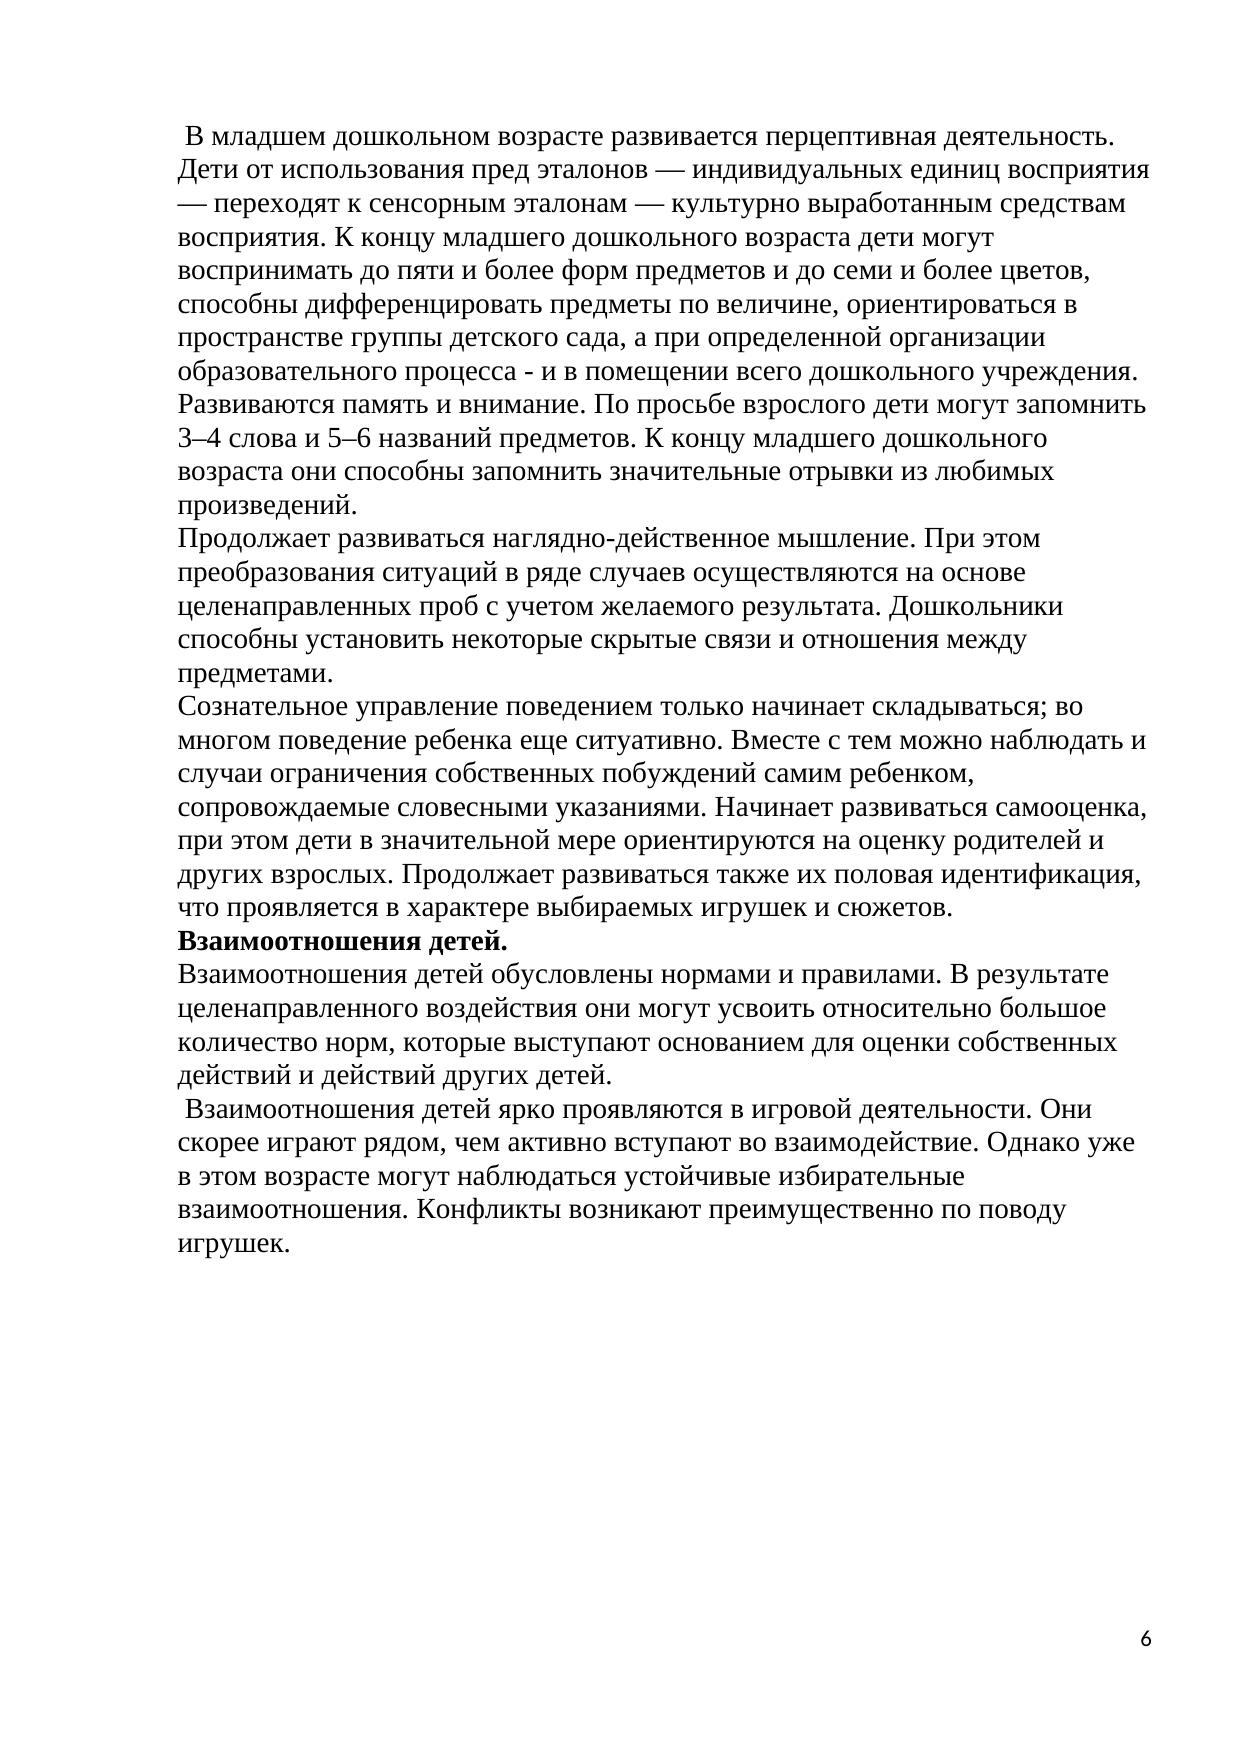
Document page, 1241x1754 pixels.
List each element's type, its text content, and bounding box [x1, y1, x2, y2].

text Продолжает развиваться наглядно-действенное мышление. При этом преобразования ситуаций в ряде случаев осуществляются на основе целенаправленных проб с учетом желаемого результата. Дошкольники способны установить некоторые скрытые связи и отношения между предметами. [177, 521, 1152, 688]
text Сознательное управление поведением только начинает складываться; во многом поведение ребенка еще ситуативно. Вместе с тем можно наблюдать и случаи ограничения собственных побуждений самим ребенком, сопровождаемые словесными указаниями. Начинает развиваться самооценка, при этом дети в значительной мере ориентируются на оценку родителей и других взрослых. Продолжает развиваться также их половая идентификация, что проявляется в характере выбираемых игрушек и сюжетов. [177, 688, 1152, 923]
text Развиваются память и внимание. По просьбе взрослого дети могут запомнить 3–4 слова и 5–6 названий предметов. К концу младшего дошкольного возраста они способны запомнить значительные отрывки из любимых произведений. [177, 386, 1152, 521]
text В младшем дошкольном возрасте развивается перцептивная деятельность. Дети от использования пред эталонов — индивидуальных единиц восприятия — переходят к сенсорным эталонам — культурно выработанным средствам восприятия. К концу младшего дошкольного возраста дети могут воспринимать до пяти и более форм предметов и до семи и более цветов, способны дифференцировать предметы по величине, ориентироваться в пространстве группы детского сада, а при определенной организации образовательного процесса - и в помещении всего дошкольного учреждения. [177, 118, 1152, 386]
text Взаимоотношения детей. [177, 923, 1152, 957]
text Взаимоотношения детей обусловлены нормами и правилами. В результате целенаправленного воздействия они могут усвоить относительно большое количество норм, которые выступают основанием для оценки собственных действий и действий других детей. [177, 957, 1152, 1091]
text Взаимоотношения детей ярко проявляются в игровой деятельности. Они скорее играют рядом, чем активно вступают во взаимодействие. Однако уже в этом возрасте могут наблюдаться устойчивые избирательные взаимоотношения. Конфликты возникают преимущественно по поводу игрушек. [177, 1091, 1152, 1258]
